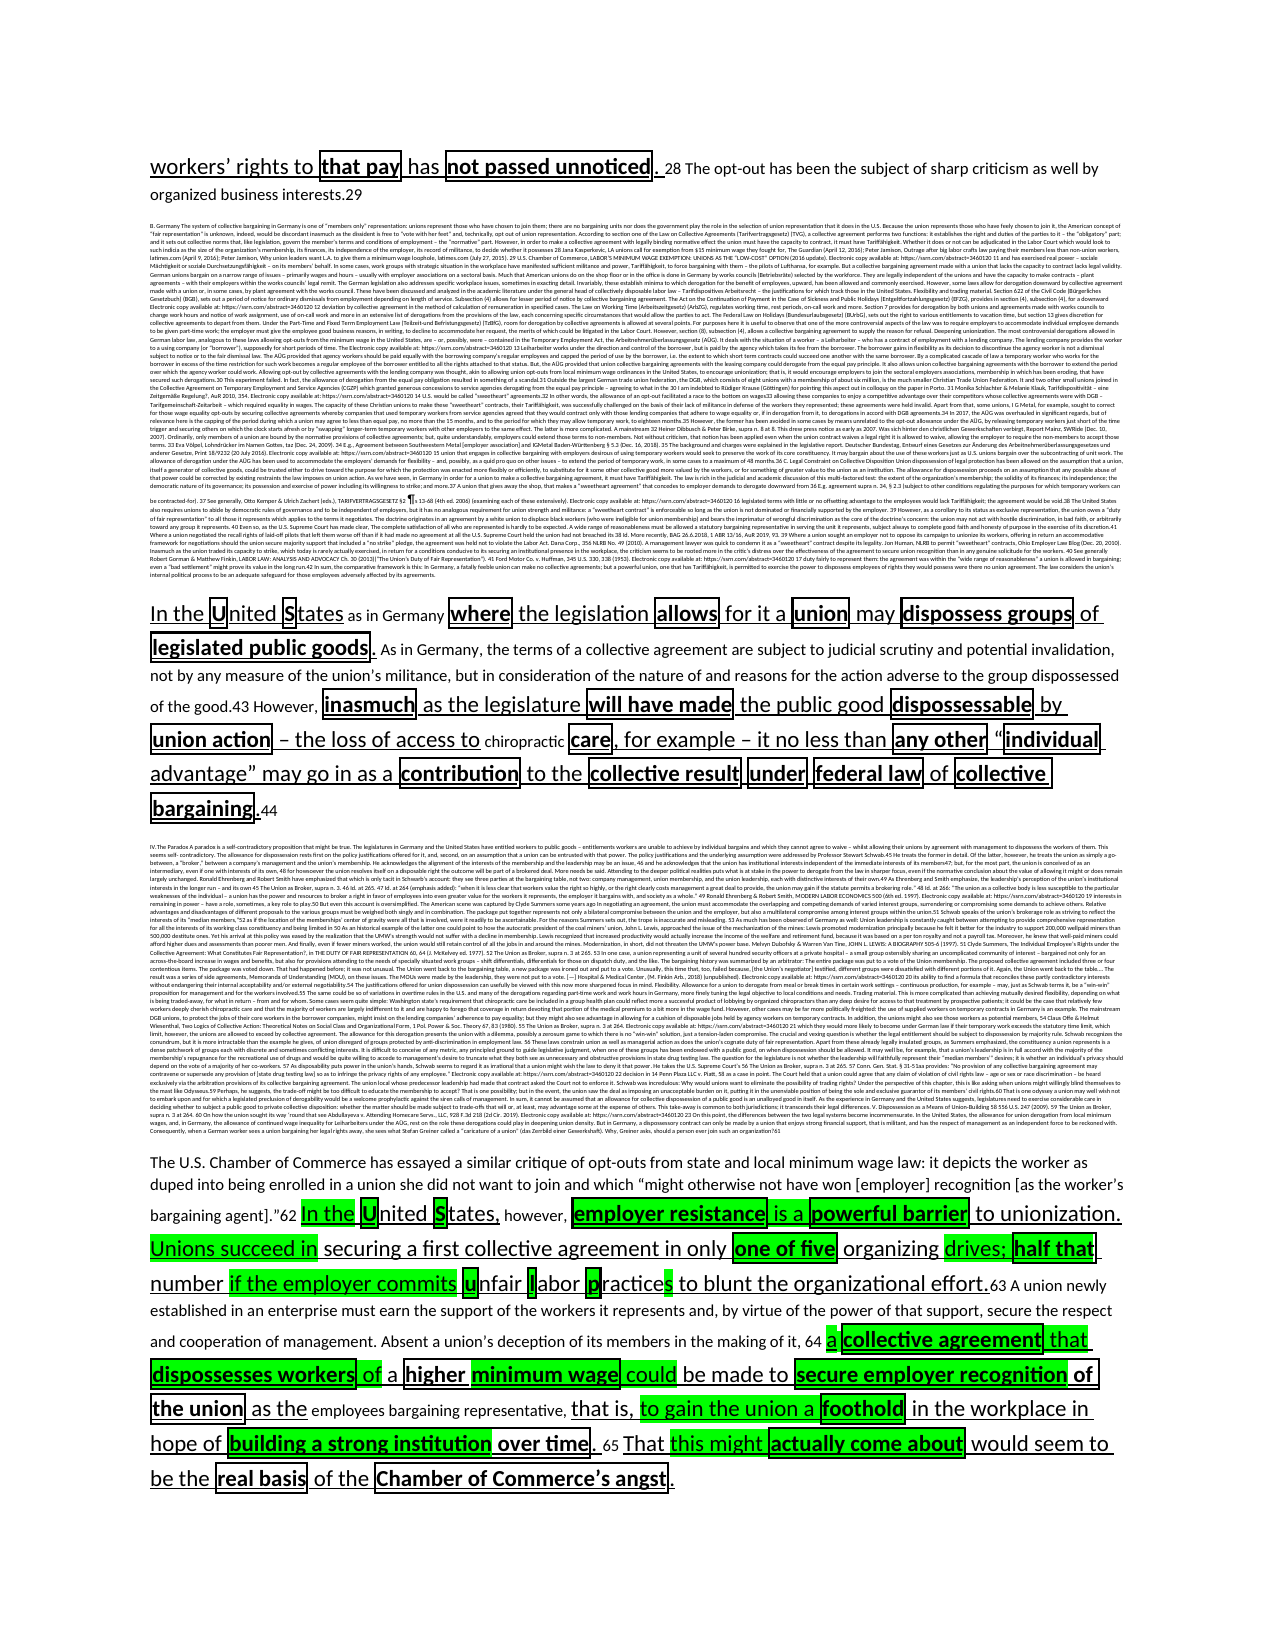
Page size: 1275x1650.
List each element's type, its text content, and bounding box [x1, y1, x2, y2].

text In the United States as in Germany where the legislation allows for it a union may dispossess groups of legislated public goods. As in Germany, the terms of a collective agreement are subject to judicial scrutiny and potential invalidation, not by any measure of the union’s militance, but in consideration of the nature of and reasons for the action adverse to the group dispossessed of the good.43 However, inasmuch as the legislature will have made the public good dispossessable by union action – the loss of access to chiropractic care, for example – it no less than any other “individual advantage” may go in as a contribution to the collective result under federal law of collective bargaining.44 [150, 597, 1125, 824]
text The U.S. Chamber of Commerce has essayed a similar critique of opt-outs from state and local minimum wage law: it depicts the worker as duped into being enrolled in a union she did not want to join and which “might otherwise not have won [employer] recognition [as the worker’s bargaining agent].”62 In the United States, however, employer resistance is a powerful barrier to unionization. Unions succeed in securing a first collective agreement in only one of five organizing drives; half that number if the employer commits unfair labor practices to blunt the organizational effort.63 A union newly established in an enterprise must earn the support of the workers it represents and, by virtue of the power of that support, secure the respect and cooperation of management. Absent a union’s deception of its members in the making of it, 64 a collective agreement that dispossesses workers of a higher minimum wage could be made to secure employer recognition of the union as the employees bargaining representative, that is, to gain the union a foothold in the workplace in hope of building a strong institution over time. 65 That this might actually come about would seem to be the real basis of the Chamber of Commerce’s angst. [150, 1152, 1125, 1494]
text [150, 150, 1125, 204]
